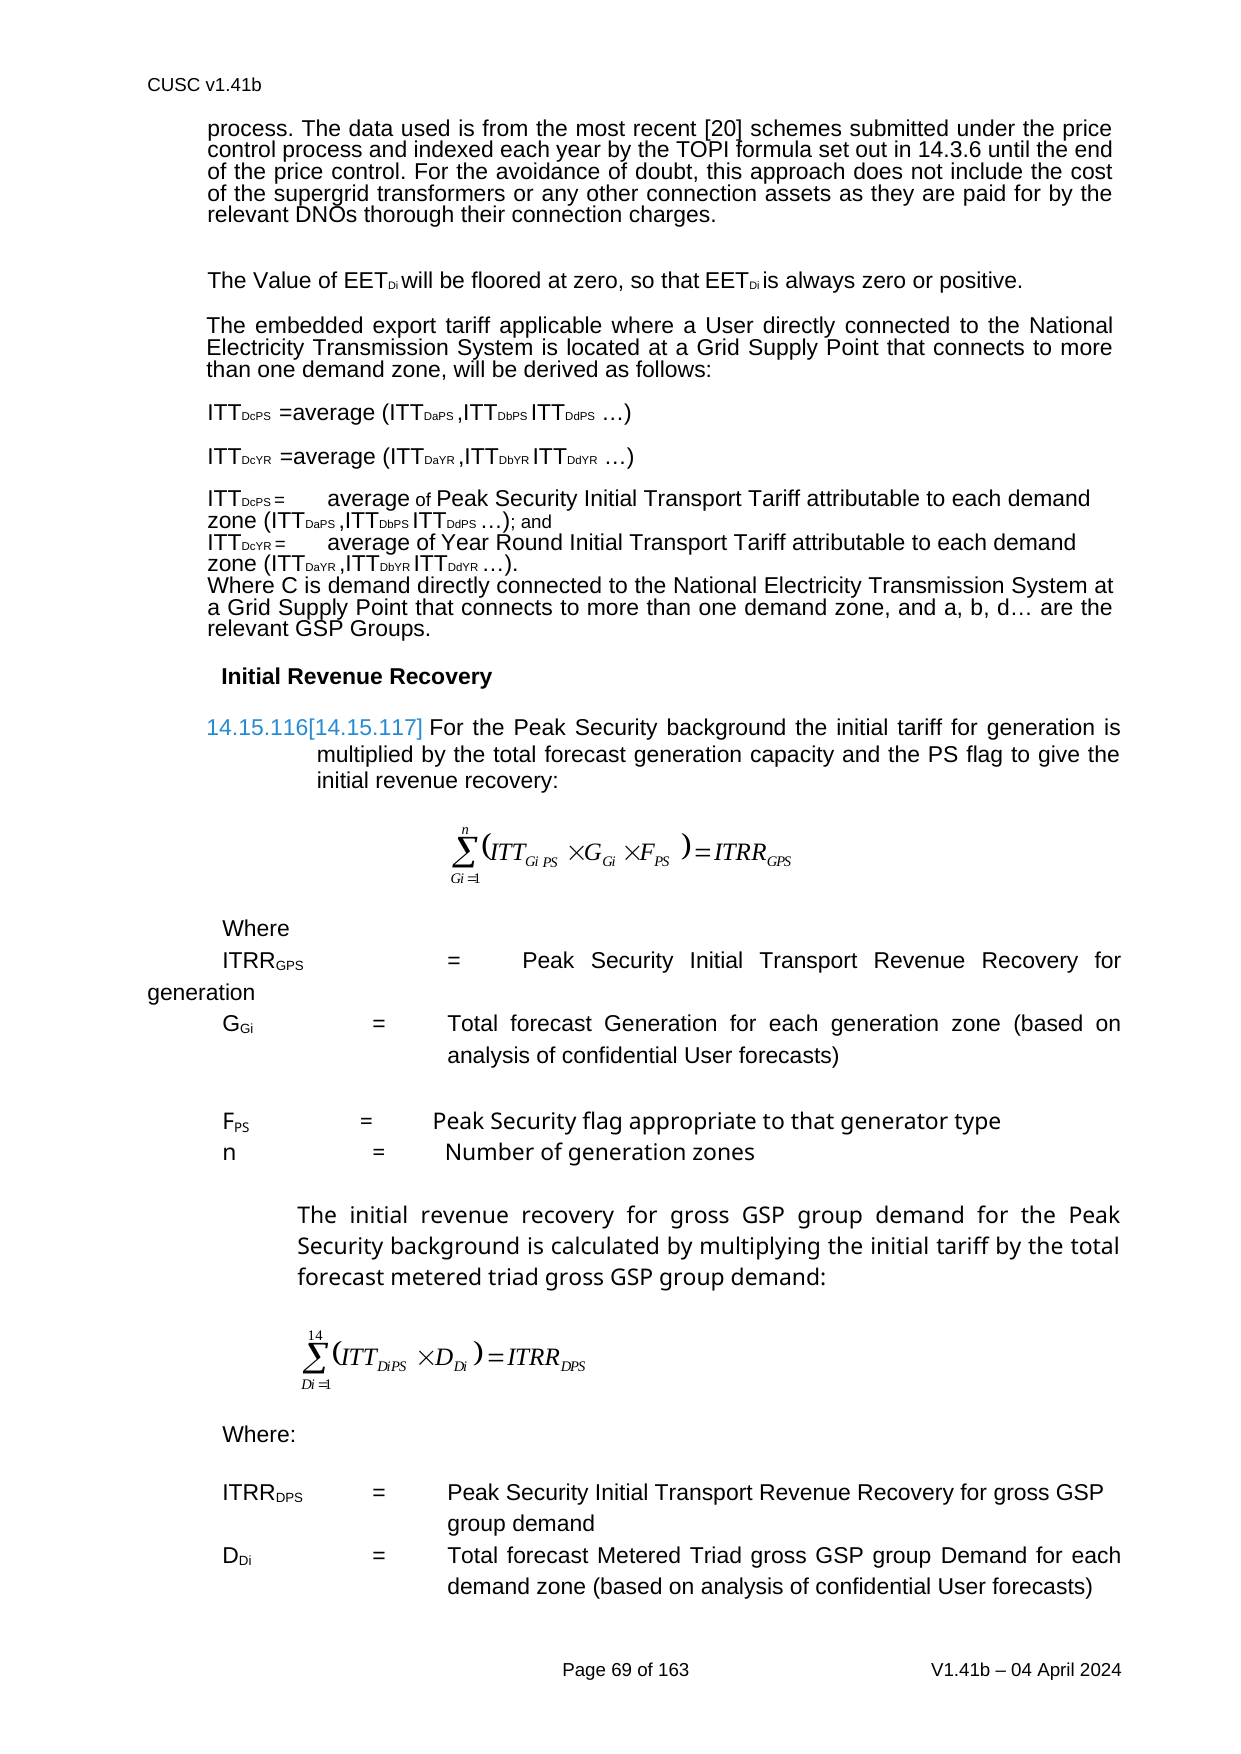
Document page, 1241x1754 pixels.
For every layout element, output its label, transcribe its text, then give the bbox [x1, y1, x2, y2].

text Where [147, 915, 1121, 942]
text Where: [147, 1421, 1121, 1447]
text GGi = Total forecast Generation for each generation zone (based on analysis of confidential User forecasts) [222, 1010, 1121, 1068]
text ITTDcPS = average of Peak Security Initial Transport Tariff attributable to each demand zone (ITTDaPS ,ITTDbPS ITTDdPS …); and [207, 489, 1121, 533]
text FPS = Peak Security flag appropriate to that generator type [147, 1105, 1121, 1136]
text ITTDcPS =average (ITTDaPS ,ITTDbPS ITTDdPS …) [626, 403, 1114, 425]
text ITTDcYR =average (ITTDaYR ,ITTDbYR ITTDdYR …) [207, 447, 387, 468]
text ITTDcYR =average (ITTDaYR ,ITTDbYR ITTDdYR …) [628, 447, 1114, 468]
text n = Number of generation zones [222, 1136, 1121, 1167]
text ITRRDPS = Peak Security Initial Transport Revenue Recovery for gross GSP [147, 1479, 1121, 1505]
text ITRRGPS = Peak Security Initial Transport Revenue Recovery for generation [147, 947, 1121, 1005]
text The Value of EETDi will be floored at zero, so that EETDi is always zero or positive. [207, 271, 1114, 292]
text ITTDcPS =average (ITTDaPS ,ITTDbPS ITTDdPS …) [207, 403, 386, 425]
text ITTDcPS =average (ITTDaPS ,ITTDbPS ITTDdPS …) [384, 403, 628, 425]
subtitle For the Peak Security background the initial tariff for generation is multiplied by the total forecast generation capacity and the PS flag to give the initial revenue recovery: [206, 714, 1121, 793]
text group demand [372, 1510, 1121, 1537]
text DDi = Total forecast Metered Triad gross GSP group Demand for each demand zone (based on analysis of confidential User forecasts) [222, 1542, 1121, 1600]
text The initial revenue recovery for gross GSP group demand for the Peak Security background is calculated by multiplying the initial tariff by the total forecast metered triad gross GSP group demand: [297, 1198, 1121, 1292]
text The embedded export tariff applicable where a User directly connected to the National Electricity Transmission System is located at a Grid Supply Point that connects to more than one demand zone, will be derived as follows: [206, 316, 1114, 381]
text Where C is demand directly connected to the National Electricity Transmission System at a Grid Supply Point that connects to more than one demand zone, and a, b, d… are the relevant GSP Groups. [207, 576, 1114, 641]
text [207, 119, 1114, 227]
subtitle Initial Revenue Recovery [221, 663, 1121, 689]
text ITTDcYR = average of Year Round Initial Transport Tariff attributable to each demand zone (ITTDaYR ,ITTDbYR ITTDdYR …). [207, 533, 1121, 576]
text ITTDcYR =average (ITTDaYR ,ITTDbYR ITTDdYR …) [385, 447, 630, 468]
